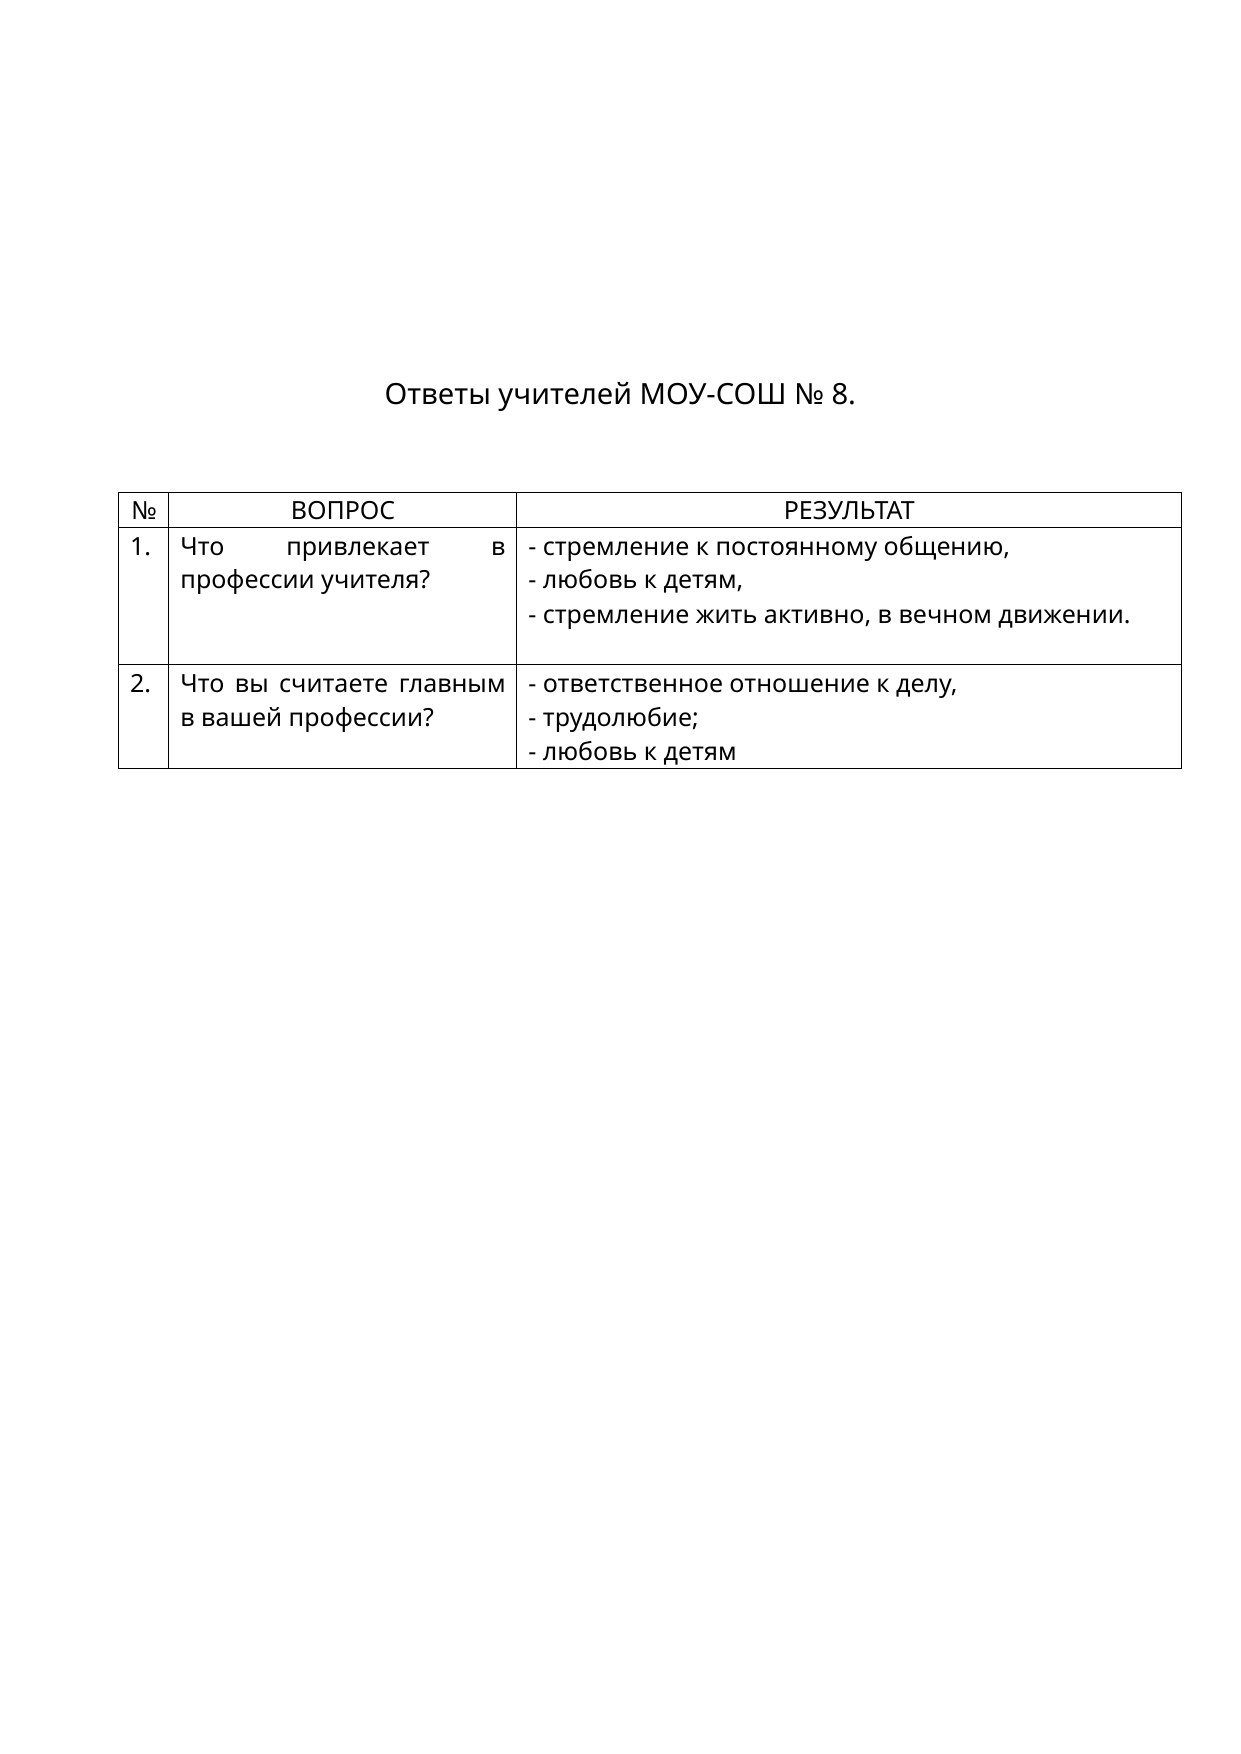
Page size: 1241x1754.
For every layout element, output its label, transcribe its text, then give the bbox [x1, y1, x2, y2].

table_header ВОПРОС [169, 493, 516, 527]
table_header № [119, 493, 168, 527]
table_cell 1. [119, 528, 168, 664]
table_header РЕЗУЛЬТАТ [517, 493, 1181, 527]
table_cell 2. [119, 665, 168, 768]
table_cell - стремление к постоянному общению, - любовь к детям, - стремление жить активно, в вечном движении. [517, 528, 1181, 664]
text Ответы учителей МОУ-СОШ № 8. [118, 373, 1122, 413]
table_cell Что вы считаете главным в вашей профессии? [169, 665, 516, 768]
table_cell - ответственное отношение к делу, - трудолюбие; - любовь к детям [517, 665, 1181, 768]
table_cell Что привлекает в профессии учителя? [169, 528, 516, 664]
